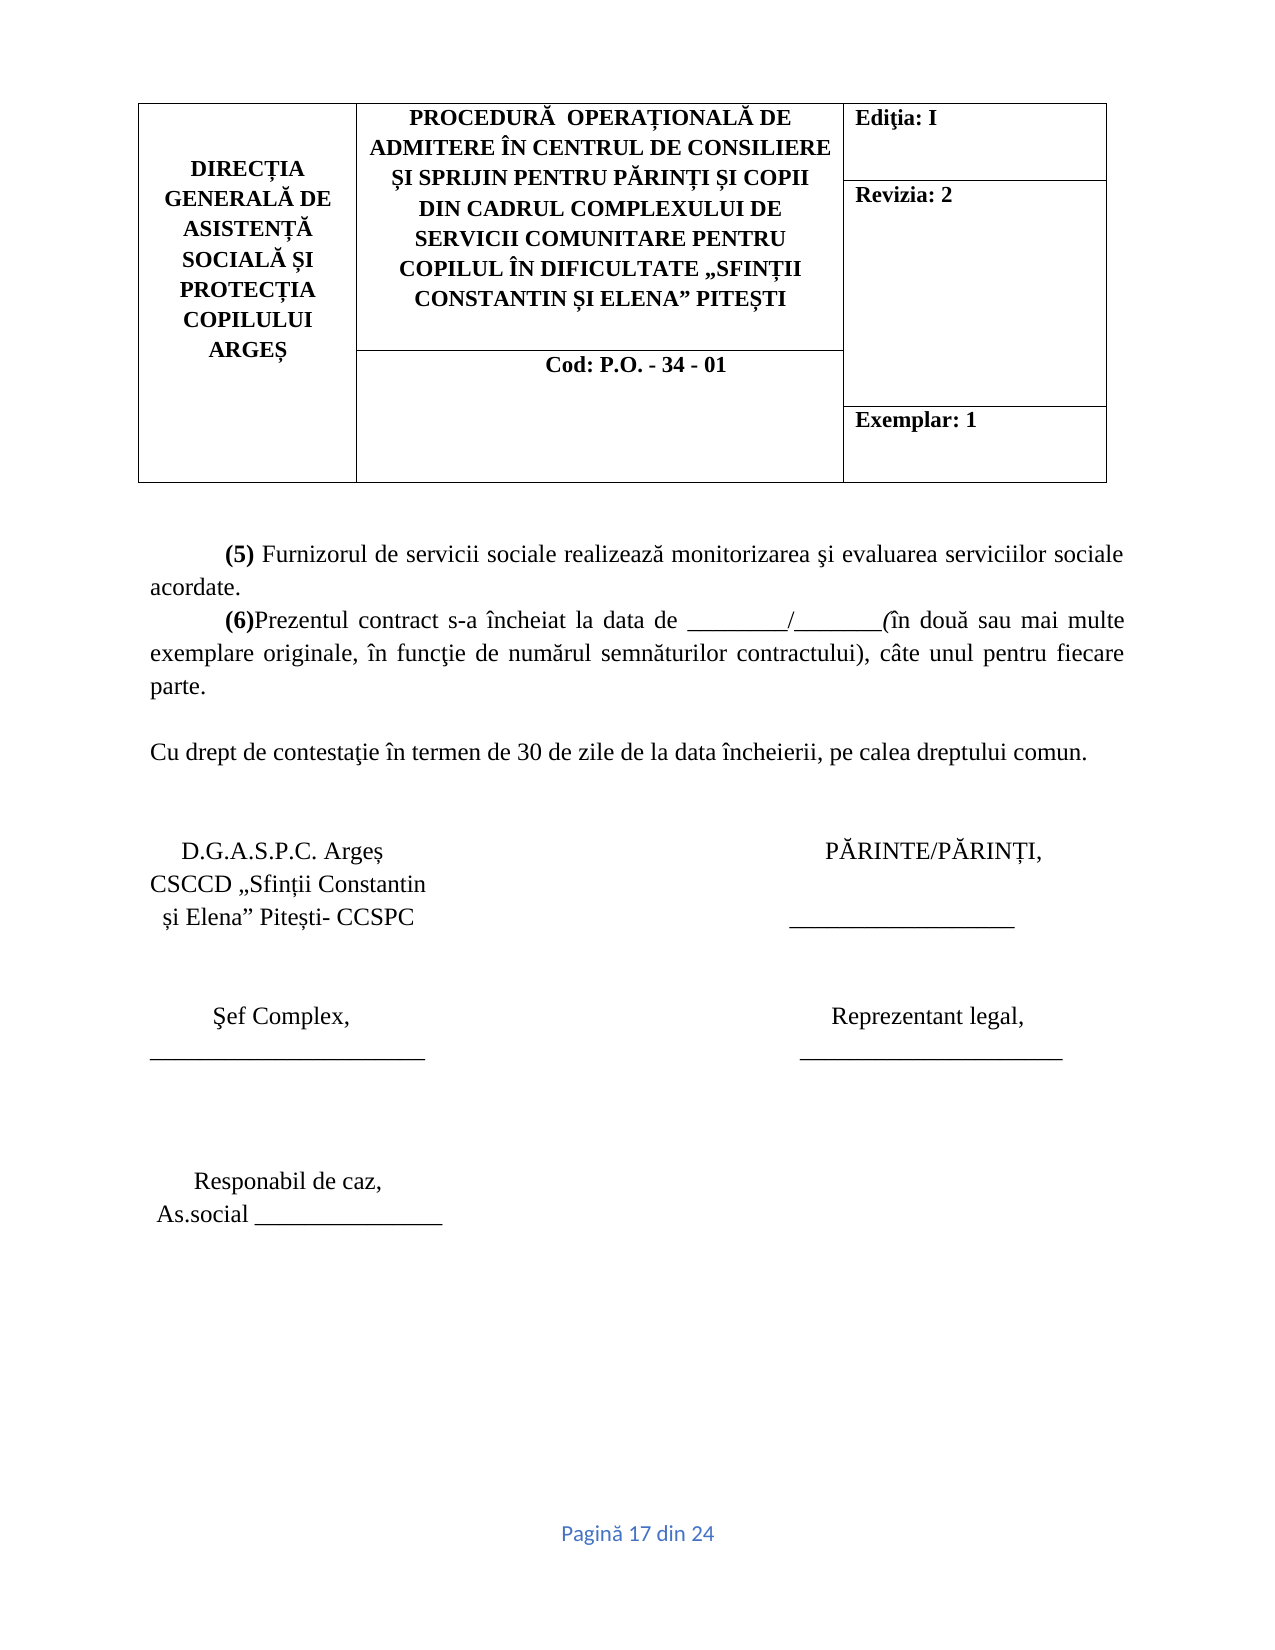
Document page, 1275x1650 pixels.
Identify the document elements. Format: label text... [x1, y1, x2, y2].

text D.G.A.S.P.C. Argeș PĂRINTE/PĂRINȚI, [150, 836, 1125, 864]
text Şef Complex, Reprezentant legal, [150, 1001, 1125, 1030]
text As.social _______________ [150, 1199, 1125, 1228]
text (5) Furnizorul de servicii sociale realizează monitorizarea şi evaluarea serviciilor sociale acordate. [150, 539, 1125, 601]
text CSCCD „Sfinții Constantin [150, 869, 1125, 898]
text Cu drept de contestaţie în termen de 30 de zile de la data încheierii, pe calea dreptului comun. [150, 737, 1125, 766]
text (6)Prezentul contract s-a încheiat la data de ________/_______(în două sau mai multe exemplare originale, în funcţie de numărul semnăturilor contractului), câte unul pentru fiecare parte. [150, 605, 1125, 700]
text Responabil de caz, [150, 1166, 1125, 1195]
text și Elena” Pitești- CCSPC __________________ [150, 902, 1125, 931]
text ______________________ _____________________ [150, 1034, 1125, 1063]
